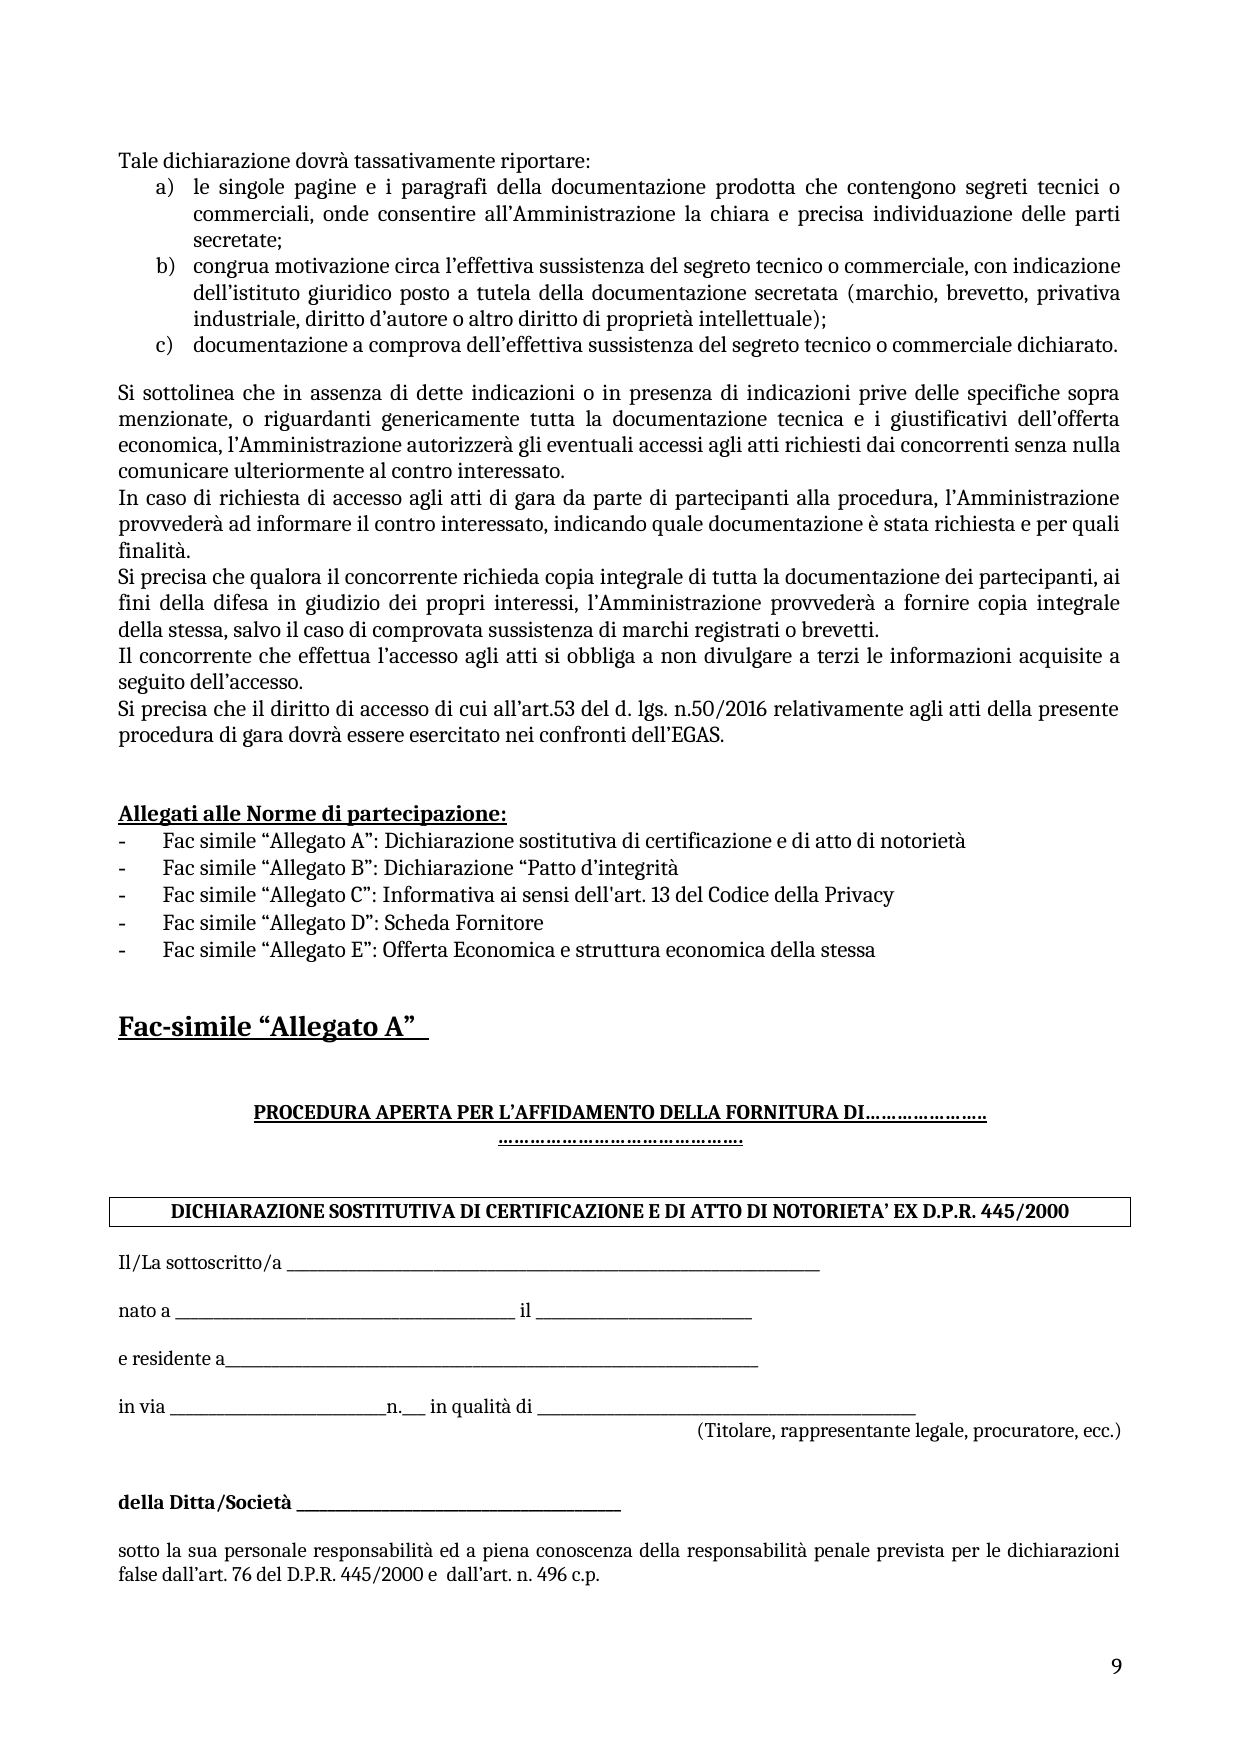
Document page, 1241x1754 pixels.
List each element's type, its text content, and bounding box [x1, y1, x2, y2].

text PROCEDURA APERTA PER L’AFFIDAMENTO DELLA FORNITURA DI………………….. [118, 1101, 1122, 1125]
list Fac simile “Allegato E”: Offerta Economica e struttura economica della stessa [118, 936, 1122, 963]
text Il/La sottoscritto/a _____________________________________________________________________ [118, 1251, 1122, 1275]
text in via ____________________________n.___ in qualità di _________________________________________________ [118, 1395, 1122, 1419]
text (Titolare, rappresentante legale, procuratore, ecc.) [118, 1419, 1122, 1443]
text e residente a_____________________________________________________________________ [118, 1347, 1122, 1371]
text Allegati alle Norme di partecipazione: [118, 801, 1122, 827]
text sotto la sua personale responsabilità ed a piena conoscenza della responsabilità penale prevista per le dichiarazioni false dall’art. 76 del D.P.R. 445/2000 e dall’art. n. 496 c.p. [118, 1538, 1122, 1586]
text nato a ____________________________________________ il ____________________________ [118, 1299, 1122, 1323]
list Fac simile “Allegato C”: Informativa ai sensi dell'art. 13 del Codice della Privacy [118, 881, 1122, 908]
list Fac simile “Allegato B”: Dichiarazione “Patto d’integrità [118, 854, 1122, 881]
list le singole pagine e i paragrafi della documentazione prodotta che contengono segreti tecnici o commerciali, onde consentire all’Amministrazione la chiara e precisa individuazione delle parti secretate; [156, 174, 1122, 253]
text Il concorrente che effettua l’accesso agli atti si obbliga a non divulgare a terzi le informazioni acquisite a seguito dell’accesso. [118, 643, 1122, 696]
text DICHIARAZIONE SOSTITUTIVA DI CERTIFICAZIONE E DI ATTO DI NOTORIETA’ EX D.P.R. 445/2000 [110, 1198, 1130, 1226]
text In caso di richiesta di accesso agli atti di gara da parte di partecipanti alla procedura, l’Amministrazione provvederà ad informare il contro interessato, indicando quale documentazione è stata richiesta e per quali finalità. [118, 485, 1122, 564]
list Fac simile “Allegato D”: Scheda Fornitore [118, 908, 1122, 936]
list Fac simile “Allegato A”: Dichiarazione sostitutiva di certificazione e di atto di notorietà [118, 827, 1122, 854]
text Tale dichiarazione dovrà tassativamente riportare: [118, 148, 1122, 174]
text Si precisa che il diritto di accesso di cui all’art.53 del d. lgs. n.50/2016 relativamente agli atti della presente procedura di gara dovrà essere esercitato nei confronti dell’EGAS. [118, 696, 1122, 748]
text della Ditta/Società __________________________________________ [118, 1491, 1122, 1514]
list documentazione a comprova dell’effettiva sussistenza del segreto tecnico o commerciale dichiarato. [156, 332, 1122, 358]
list congrua motivazione circa l’effettiva sussistenza del segreto tecnico o commerciale, con indicazione dell’istituto giuridico posto a tutela della documentazione secretata (marchio, brevetto, privativa industriale, diritto d’autore o altro diritto di proprietà intellettuale); [156, 253, 1122, 332]
text Si precisa che qualora il concorrente richieda copia integrale di tutta la documentazione dei partecipanti, ai fini della difesa in giudizio dei propri interessi, l’Amministrazione provvederà a fornire copia integrale della stessa, salvo il caso di comprovata sussistenza di marchi registrati o brevetti. [118, 564, 1122, 643]
text Fac-simile “Allegato A” [118, 1010, 1122, 1043]
text ………………………………………. [118, 1125, 1122, 1149]
text Si sottolinea che in assenza di dette indicazioni o in presenza di indicazioni prive delle specifiche sopra menzionate, o riguardanti genericamente tutta la documentazione tecnica e i giustificativi dell’offerta economica, l’Amministrazione autorizzerà gli eventuali accessi agli atti richiesti dai concorrenti senza nulla comunicare ulteriormente al contro interessato. [118, 379, 1122, 485]
